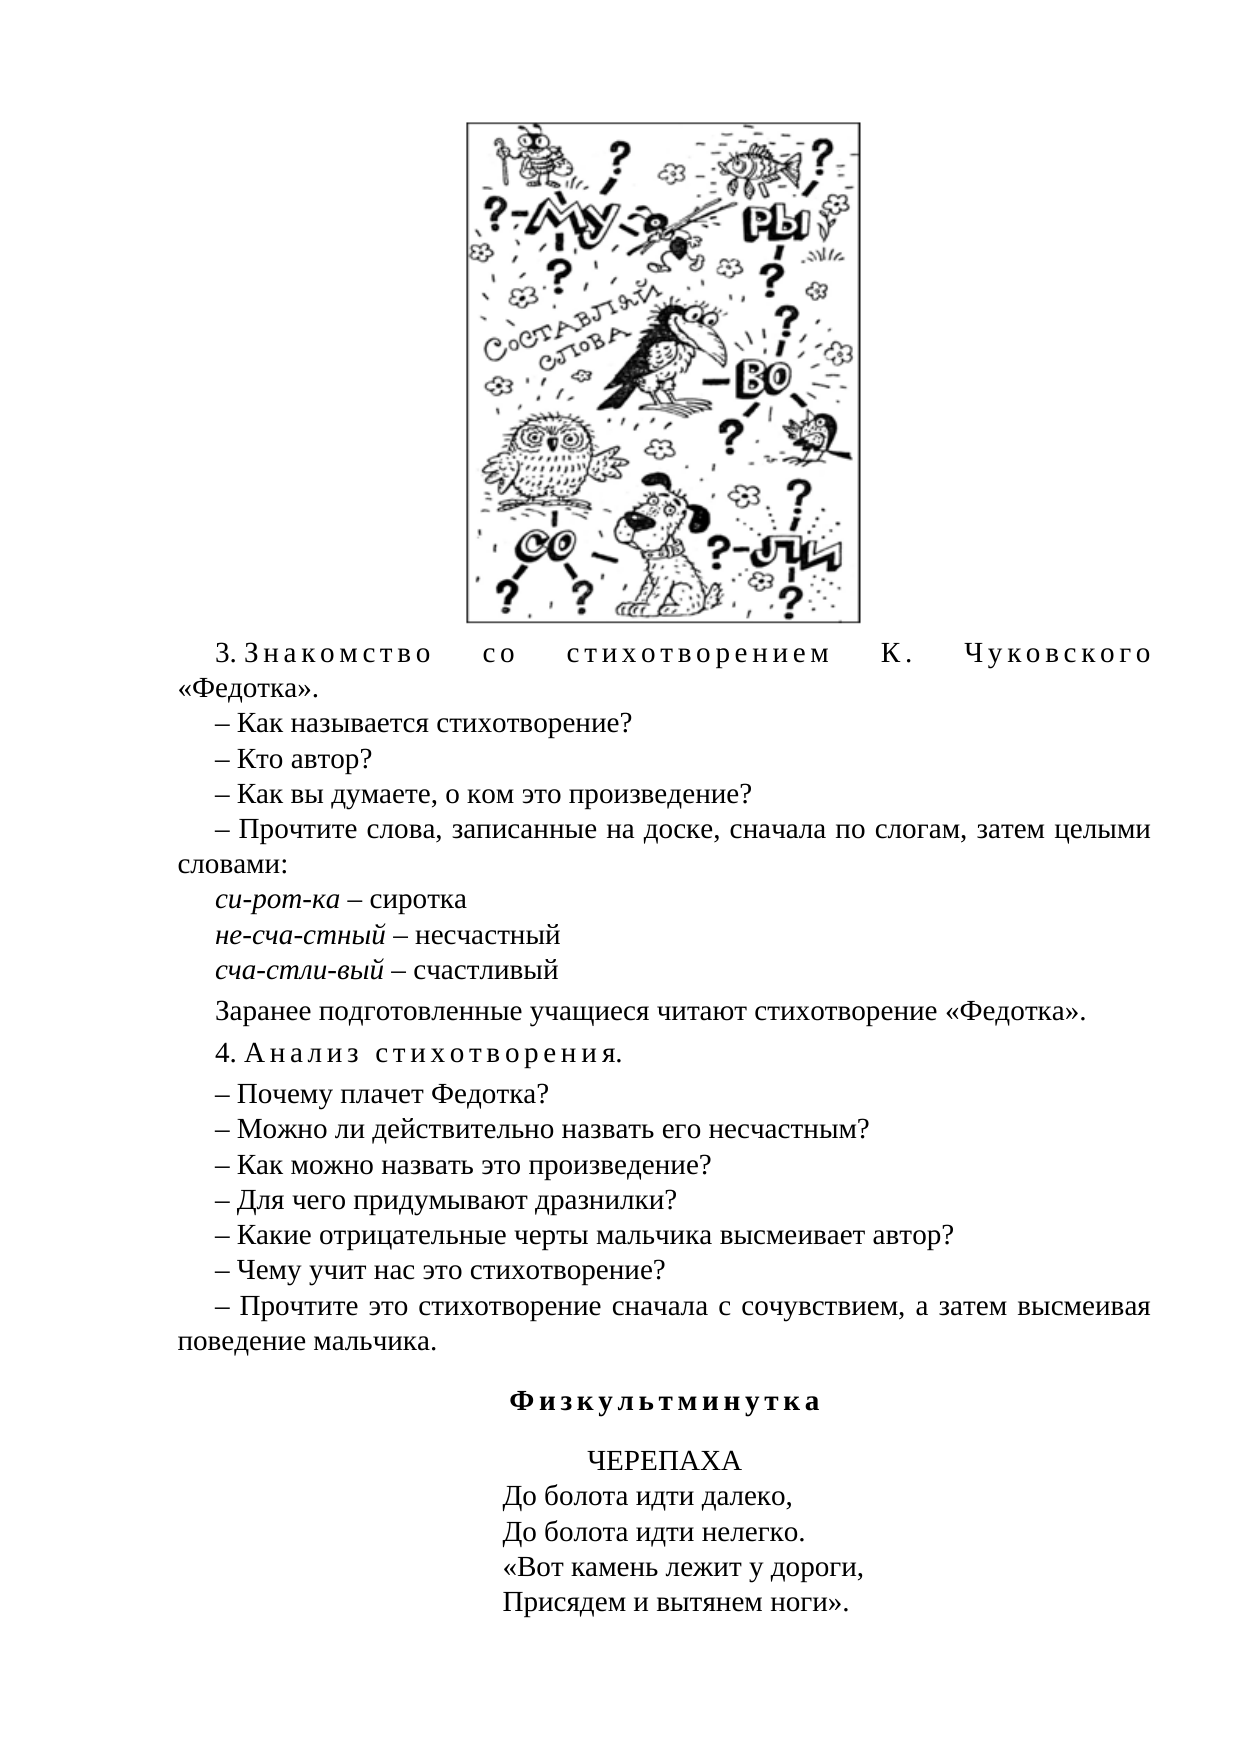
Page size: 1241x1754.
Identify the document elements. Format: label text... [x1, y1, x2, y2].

text – Кто автор? [177, 741, 1152, 774]
text До болота идти нелегко. [177, 1514, 1152, 1547]
text – Какие отрицательные черты мальчика высмеивает автор? [177, 1217, 1152, 1251]
text – Как вы думаете, о ком это произведение? [177, 776, 1152, 809]
text «Вот камень лежит у дороги, [177, 1549, 1152, 1582]
text – Как называется стихотворение? [177, 706, 1152, 739]
text – Для чего придумывают дразнилки? [177, 1182, 1152, 1216]
text – Почему плачет Федотка? [177, 1076, 1152, 1110]
text Черепаха [177, 1443, 1152, 1477]
text не-сча-стный – несчастный [177, 917, 1152, 950]
text – Как можно назвать это произведение? [177, 1147, 1152, 1180]
text 3. Знакомство со стихотворением К. Чуковского «Федотка». [177, 635, 1152, 704]
text Физкультминутка [177, 1383, 1152, 1417]
picture [462, 118, 867, 628]
text До болота идти далеко, [177, 1478, 1152, 1512]
text Заранее подготовленные учащиеся читают стихотворение «Федотка». [177, 993, 1152, 1027]
text сча-стли-вый – счастливый [177, 952, 1152, 986]
text 4. Анализ стихотворения. [177, 1035, 1152, 1068]
text – Чему учит нас это стихотворение? [177, 1252, 1152, 1286]
text – Можно ли действительно назвать его несчастным? [177, 1112, 1152, 1145]
text – Прочтите слова, записанные на доске, сначала по слогам, затем целыми словами: [177, 811, 1152, 880]
text си-рот-ка – сиротка [177, 882, 1152, 915]
text Присядем и вытянем ноги». [177, 1584, 1152, 1618]
text – Прочтите это стихотворение сначала с сочувствием, а затем высмеивая поведение мальчика. [177, 1288, 1152, 1356]
